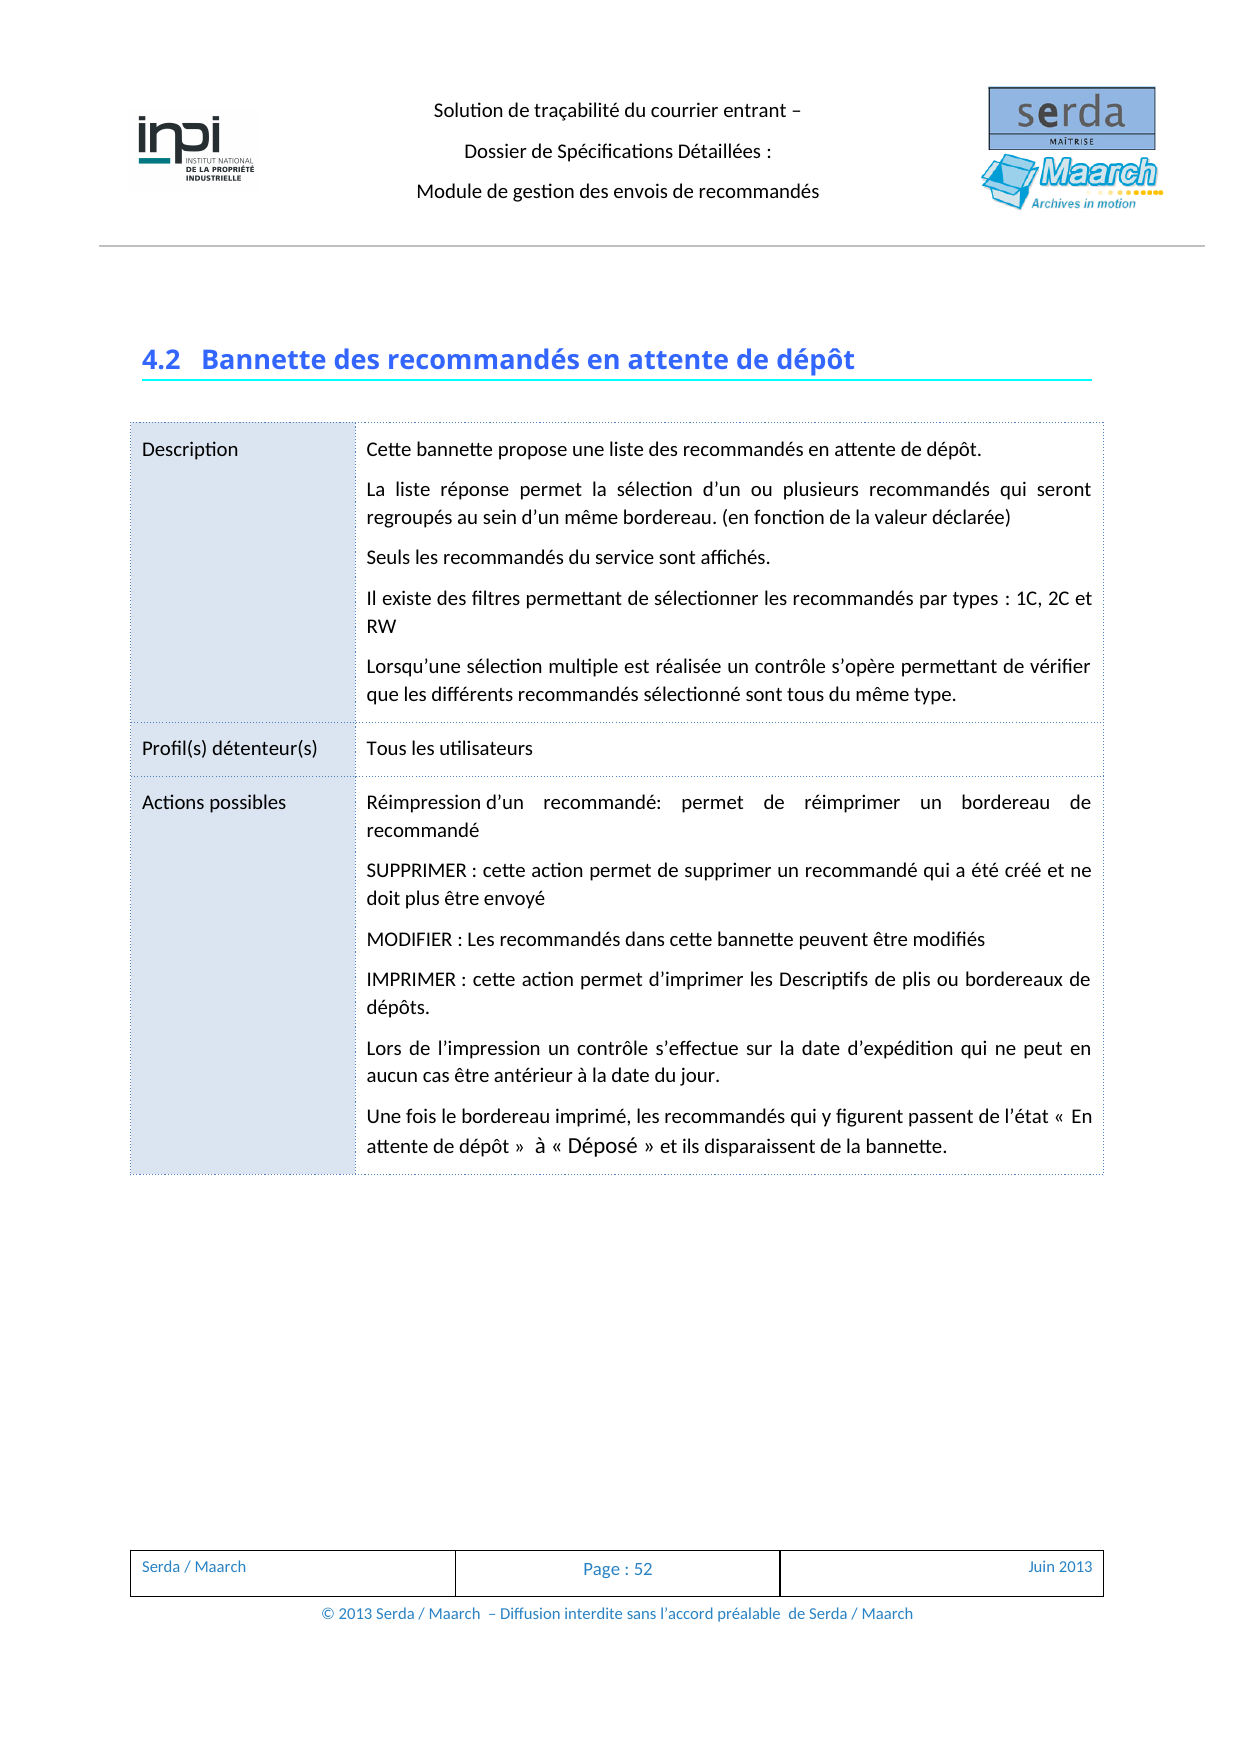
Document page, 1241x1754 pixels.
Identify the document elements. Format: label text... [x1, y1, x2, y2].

picture [128, 109, 260, 192]
picture [988, 86, 1156, 150]
picture [978, 151, 1166, 215]
table_header Description [131, 422, 355, 722]
subtitle Bannette des recommandés en attente de dépôt [142, 340, 1092, 379]
table_cell Réimpression d’un recommandé: permet de réimprimer un bordereau de recommandé SUPPRIMER : cette action permet de supprimer un recommandé qui a été créé et ne doit plus être envoyé MODIFIER : Les recommandés dans cette bannette peuvent être modifiés IMPRIMER : cette action permet d’imprimer les Descriptifs de plis ou bordereaux de dépôts. Lors de l’impression un contrôle s’effectue sur la date d’expédition qui ne peut en aucun cas être antérieur à la date du jour. Une fois le bordereau imprimé, les recommandés qui y figurent passent de l’état « En attente de dépôt » à « Déposé » et ils disparaissent de la bannette. [355, 776, 1104, 1174]
table_header Cette bannette propose une liste des recommandés en attente de dépôt. La liste réponse permet la sélection d’un ou plusieurs recommandés qui seront regroupés au sein d’un même bordereau. (en fonction de la valeur déclarée) Seuls les recommandés du service sont affichés. Il existe des filtres permettant de sélectionner les recommandés par types : 1C, 2C et RW Lorsqu’une sélection multiple est réalisée un contrôle s’opère permettant de vérifier que les différents recommandés sélectionné sont tous du même type. [355, 422, 1104, 722]
table_cell Tous les utilisateurs [355, 722, 1104, 776]
table_cell Profil(s) détenteur(s) [131, 722, 355, 776]
table_cell Actions possibles [131, 776, 355, 1174]
